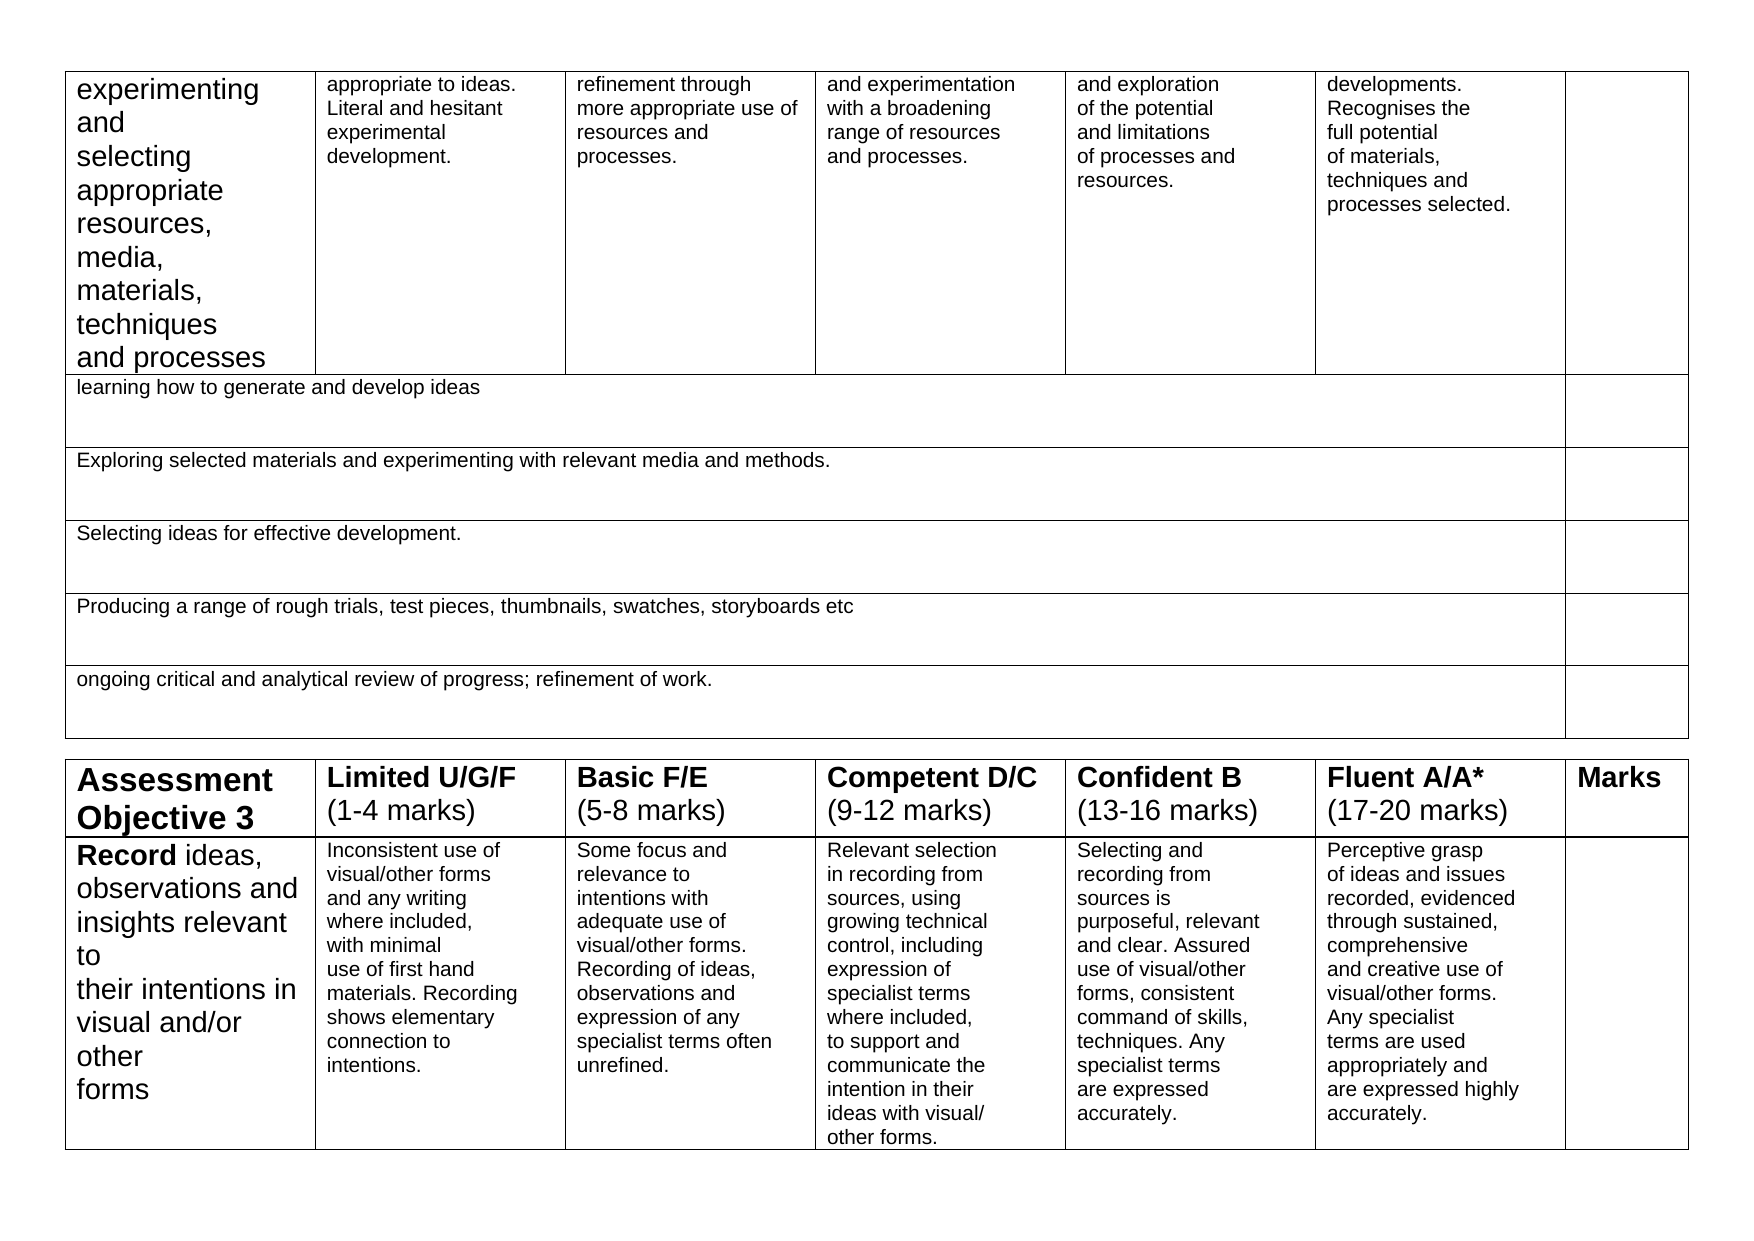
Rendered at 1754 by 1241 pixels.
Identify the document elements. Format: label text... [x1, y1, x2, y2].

table_cell Inconsistent use of visual/other forms and any writing where included, with minimal use of first hand materials. Recording shows elementary connection to intentions. [316, 838, 565, 1149]
table_cell Relevant selection in recording from sources, using growing technical control, including expression of specialist terms where included, to support and communicate the intention in their ideas with visual/ other forms. [816, 838, 1065, 1149]
table_header Assessment Objective 3 [66, 760, 315, 836]
table_cell Producing a range of rough trials, test pieces, thumbnails, swatches, storyboards etc [66, 594, 1565, 665]
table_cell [816, 72, 1065, 374]
table_cell [1566, 666, 1688, 738]
table_cell Exploring selected materials and experimenting with relevant media and methods. [66, 448, 1565, 519]
table_cell Perceptive grasp of ideas and issues recorded, evidenced through sustained, comprehensive and creative use of visual/other forms. Any specialist terms are used appropriately and are expressed highly accurately. [1316, 838, 1565, 1149]
table_cell [1566, 521, 1688, 592]
table_cell [1566, 448, 1688, 519]
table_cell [316, 72, 565, 374]
table_cell Selecting ideas for effective development. [66, 521, 1565, 592]
table_cell ongoing critical and analytical review of progress; refinement of work. [66, 666, 1565, 738]
table_cell Some focus and relevance to intentions with adequate use of visual/other forms. Recording of ideas, observations and expression of any specialist terms often unrefined. [566, 838, 815, 1149]
table_cell Record ideas, observations and insights relevant to their intentions in visual and/or other forms [66, 838, 315, 1149]
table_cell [1066, 72, 1315, 374]
table_header Competent D/C (9-12 marks) [816, 760, 1065, 836]
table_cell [1316, 72, 1565, 374]
table_header Basic F/E (5-8 marks) [566, 760, 815, 836]
table_cell [1566, 72, 1688, 374]
table_cell learning how to generate and develop ideas [66, 375, 1565, 447]
table_header Marks [1566, 760, 1688, 836]
table_header Fluent A/A* (17-20 marks) [1316, 760, 1565, 836]
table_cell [66, 72, 315, 374]
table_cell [566, 72, 815, 374]
table_cell Selecting and recording from sources is purposeful, relevant and clear. Assured use of visual/other forms, consistent command of skills, techniques. Any specialist terms are expressed accurately. [1066, 838, 1315, 1149]
table_cell [1566, 594, 1688, 665]
table_cell [1566, 375, 1688, 447]
table_header Confident B (13-16 marks) [1066, 760, 1315, 836]
table_header Limited U/G/F (1-4 marks) [316, 760, 565, 836]
table_cell [1566, 838, 1688, 1149]
